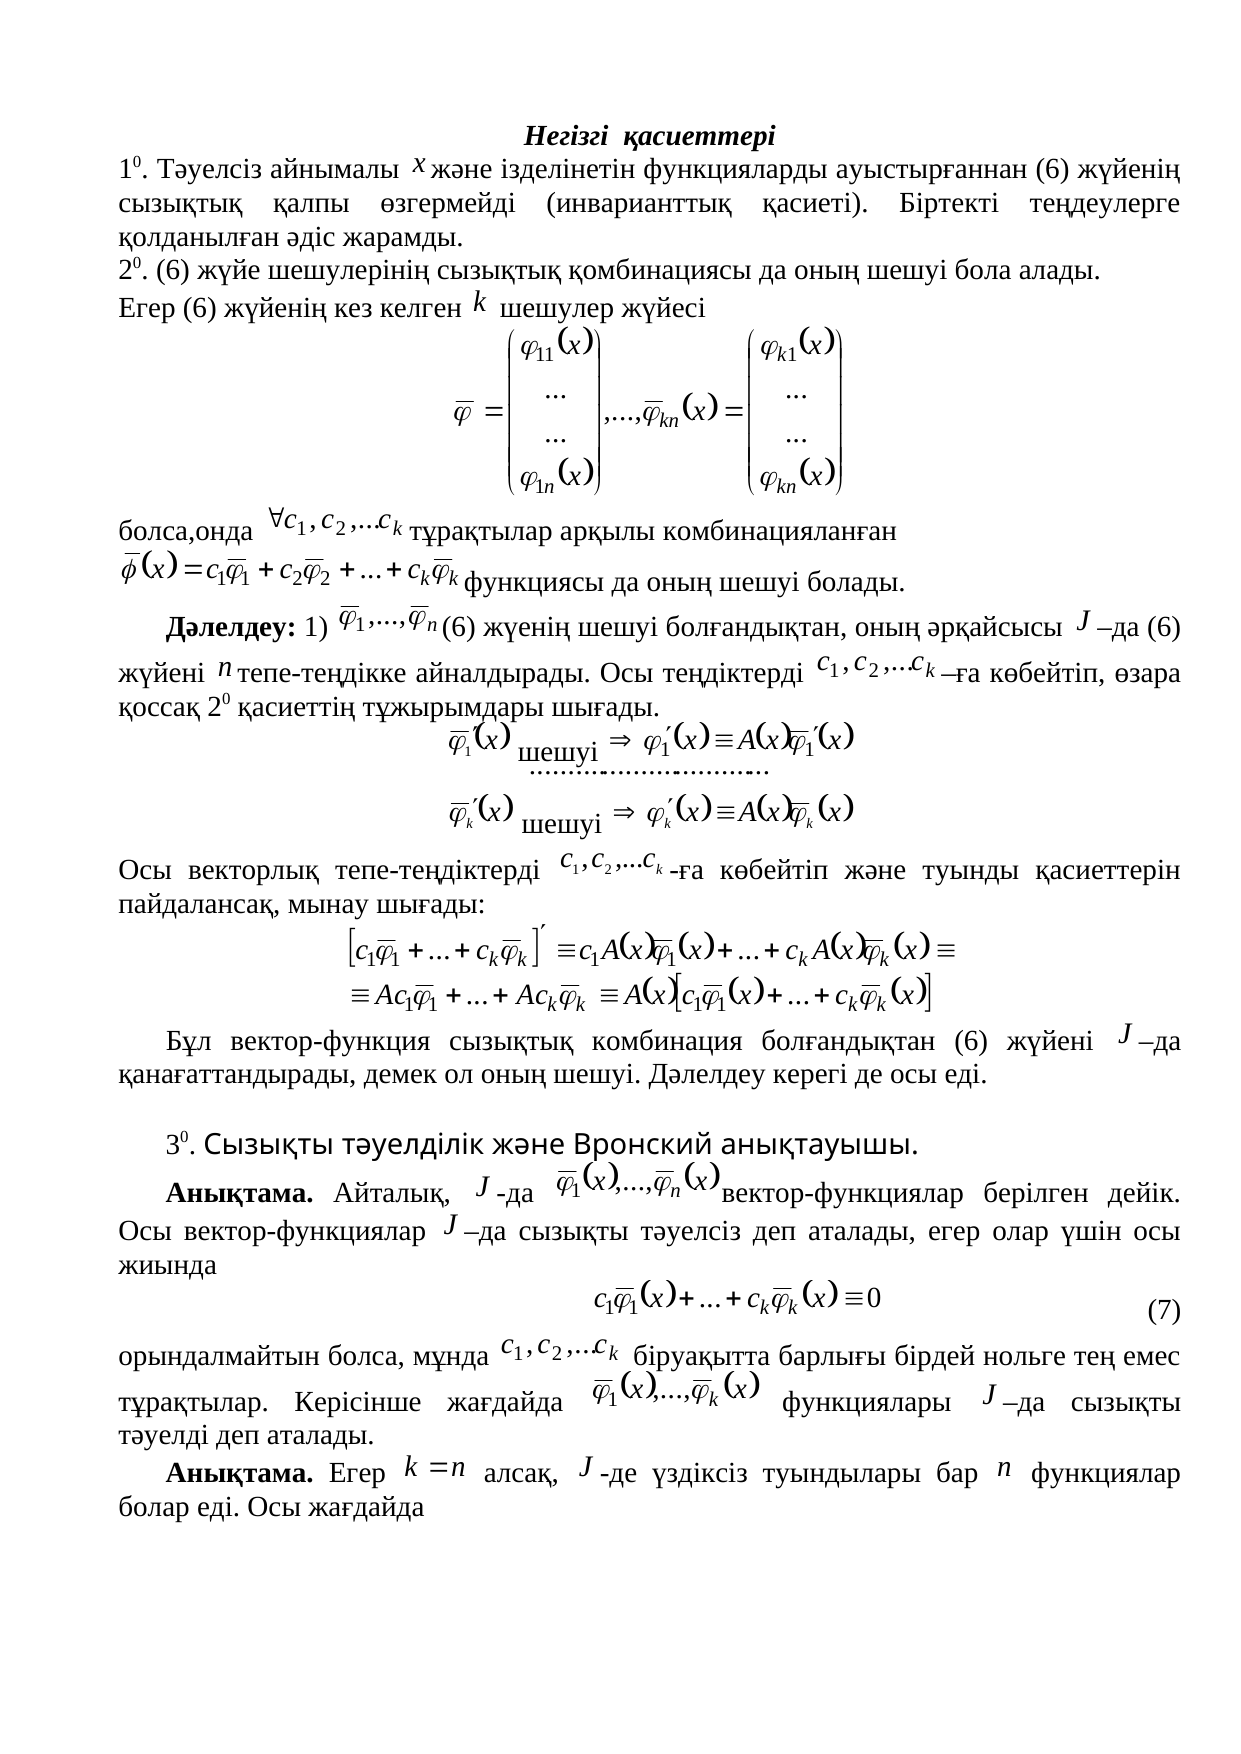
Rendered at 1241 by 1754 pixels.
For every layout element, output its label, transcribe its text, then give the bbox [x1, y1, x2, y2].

text Негізгі қасиеттері [118, 118, 1181, 152]
text орындалмайтын болса, мұнда біруақытта барлығы бірдей нольге тең емес тұрақтылар. Керісінше жағдайда функциялары –да сызықты тәуелді деп аталады. [118, 1326, 1181, 1451]
text шешуі [118, 794, 1181, 840]
text шешуі [118, 722, 1181, 768]
text функциясы да оның шешуі болады. [118, 547, 1181, 597]
text Анықтама. Егер алсақ, -де үздіксіз туындылары бар функциялар болар еді. Осы жағдайда [118, 1451, 1181, 1523]
text 20. (6) жүйе шешулерінің сызықтық қомбинациясы да оның шешуі бола алады. [118, 252, 1181, 286]
text болса,онда тұрақтылар арқылы комбинацияланған [118, 501, 1181, 547]
text Дәлелдеу: 1) (6) жүенің шешуі болғандықтан, оның әрқайсысы –да (6) жүйені тепе-теңдікке айналдырады. Осы теңдіктерді –ға көбейтіп, өзара қоссақ 20 қасиеттің тұжырымдары шығады. [118, 597, 1181, 722]
text Анықтама. Айталық, -да вектор-функциялар берілген дейік. Осы вектор-функциялар –да сызықты тәуелсіз деп аталады, егер олар үшін осы жиында [118, 1163, 1181, 1280]
text Егер (6) жүйенің кез келген шешулер жүйесі [118, 286, 1181, 324]
text 30. Сызықты тәуелділік және Вронский анықтауышы. [118, 1123, 1181, 1163]
text 10. Тәуелсіз айнымалы және ізделінетін функцияларды ауыстырғаннан (6) жүйенің сызықтық қалпы өзгермейді (инварианттық қасиеті). Біртекті теңдеулерге қолданылған әдіс жарамды. [118, 152, 1181, 252]
text (7) [118, 1280, 1181, 1326]
text Бұл вектор-функция сызықтық комбинация болғандықтан (6) жүйені –да қанағаттандырады, демек ол оның шешуі. Дәлелдеу керегі де осы еді. [118, 1018, 1181, 1090]
text Осы векторлық тепе-теңдіктерді -ға көбейтіп және туынды қасиеттерін пайдалансақ, мынау шығады: [118, 840, 1181, 919]
